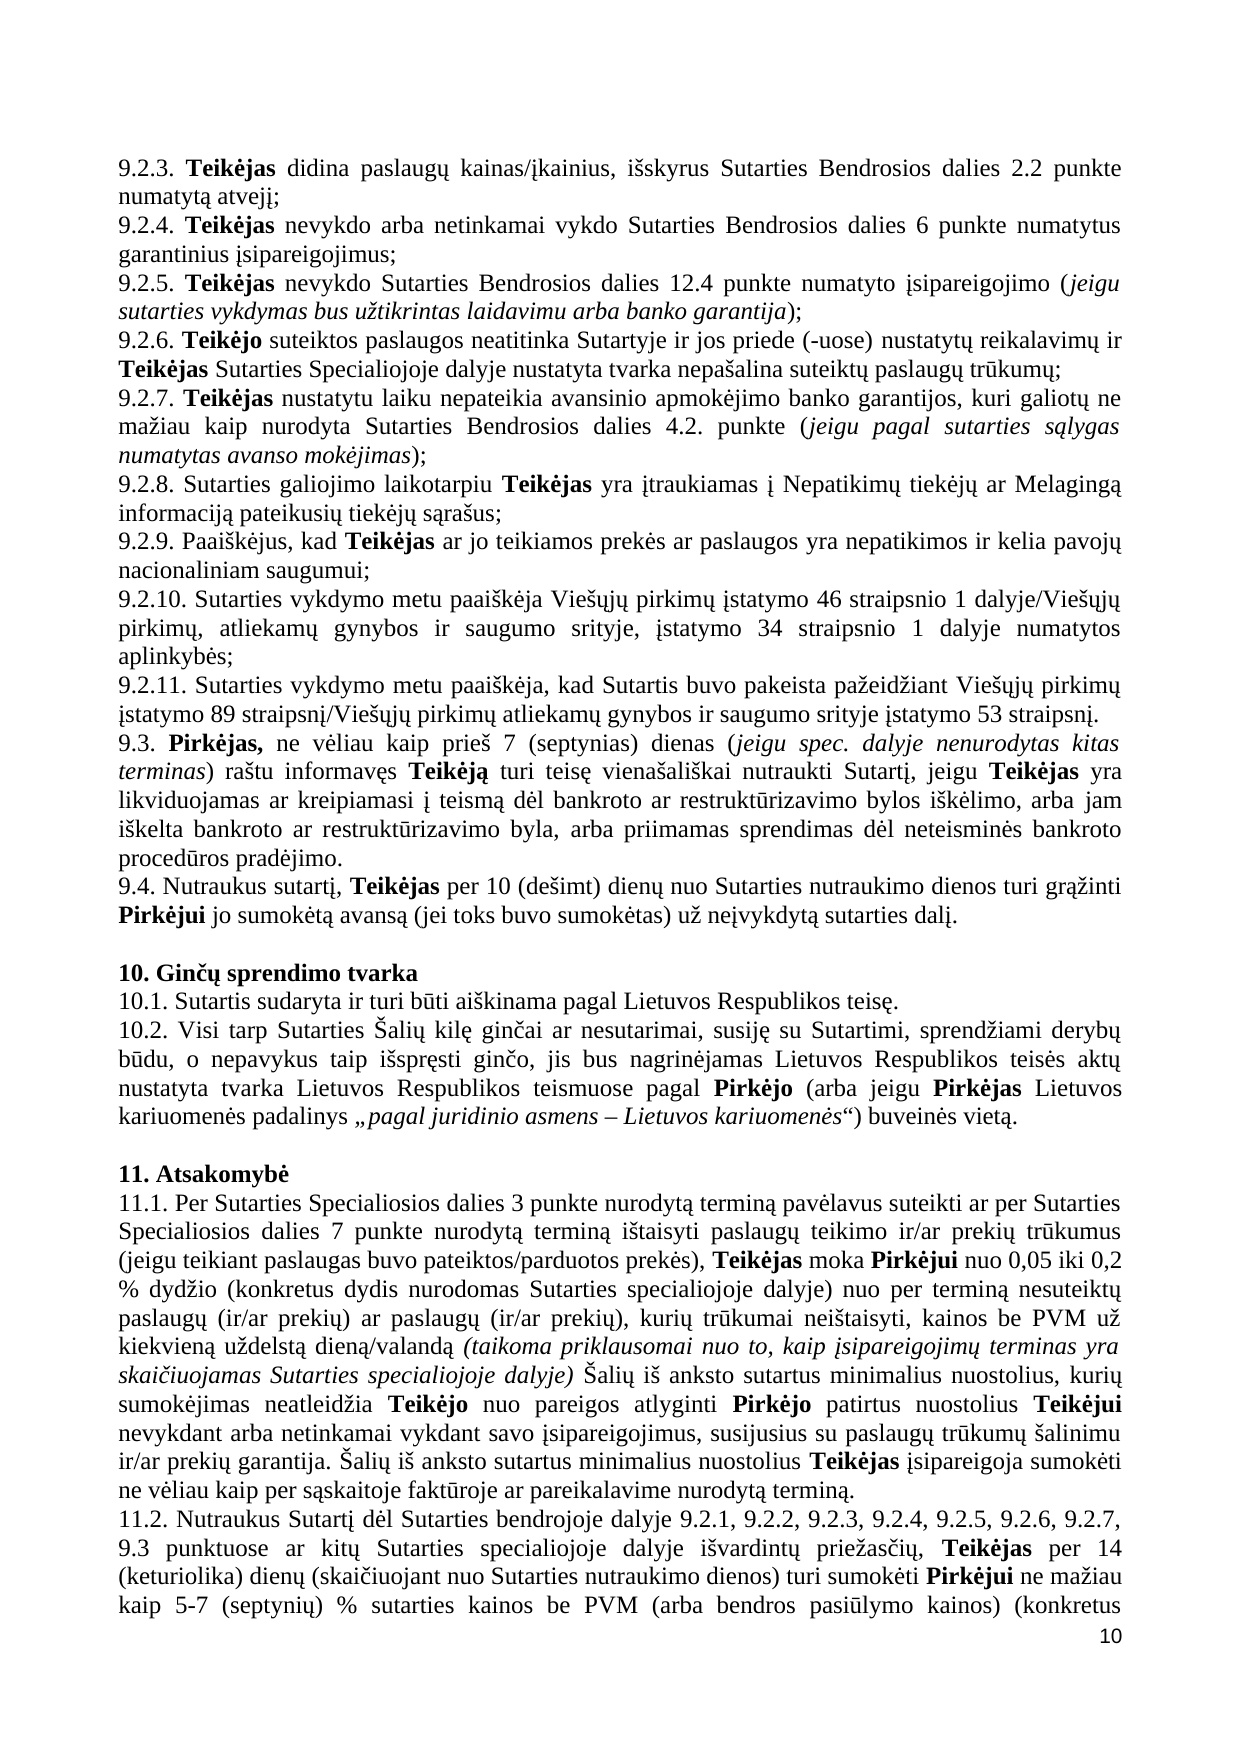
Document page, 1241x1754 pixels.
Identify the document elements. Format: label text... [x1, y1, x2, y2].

text 9.2.6. Teikėjo suteiktos paslaugos neatitinka Sutartyje ir jos priede (-uose) nustatytų reikalavimų ir Teikėjas Sutarties Specialiojoje dalyje nustatyta tvarka nepašalina suteiktų paslaugų trūkumų; [118, 325, 1122, 383]
text 9.4. Nutraukus sutartį, Teikėjas per 10 (dešimt) dienų nuo Sutarties nutraukimo dienos turi grąžinti Pirkėjui jo sumokėtą avansą (jei toks buvo sumokėtas) už neįvykdytą sutarties dalį. [118, 871, 1122, 929]
text 9.2.7. Teikėjas nustatytu laiku nepateikia avansinio apmokėjimo banko garantijos, kuri galiotų ne mažiau kaip nurodyta Sutarties Bendrosios dalies 4.2. punkte (jeigu pagal sutarties sąlygas numatytas avanso mokėjimas); [118, 383, 1122, 469]
text 11. Atsakomybė [118, 1159, 1122, 1188]
text 9.2.4. Teikėjas nevykdo arba netinkamai vykdo Sutarties Bendrosios dalies 6 punkte numatytus garantinius įsipareigojimus; [118, 210, 1122, 268]
text 10.1. Sutartis sudaryta ir turi būti aiškinama pagal Lietuvos Respublikos teisę. [118, 986, 1122, 1015]
text 10. Ginčų sprendimo tvarka [118, 958, 1122, 986]
text 9.2.11. Sutarties vykdymo metu paaiškėja, kad Sutartis buvo pakeista pažeidžiant Viešųjų pirkimų įstatymo 89 straipsnį/Viešųjų pirkimų atliekamų gynybos ir saugumo srityje įstatymo 53 straipsnį. [118, 670, 1122, 728]
text 9.2.3. Teikėjas didina paslaugų kainas/įkainius, išskyrus Sutarties Bendrosios dalies 2.2 punkte numatytą atvejį; [118, 153, 1122, 210]
text 9.2.5. Teikėjas nevykdo Sutarties Bendrosios dalies 12.4 punkte numatyto įsipareigojimo (jeigu sutarties vykdymas bus užtikrintas laidavimu arba banko garantija); [118, 268, 1122, 325]
text 11.1. Per Sutarties Specialiosios dalies 3 punkte nurodytą terminą pavėlavus suteikti ar per Sutarties Specialiosios dalies 7 punkte nurodytą terminą ištaisyti paslaugų teikimo ir/ar prekių trūkumus (jeigu teikiant paslaugas buvo pateiktos/parduotos prekės), Teikėjas moka Pirkėjui nuo 0,05 iki 0,2 % dydžio (konkretus dydis nurodomas Sutarties specialiojoje dalyje) nuo per terminą nesuteiktų paslaugų (ir/ar prekių) ar paslaugų (ir/ar prekių), kurių trūkumai neištaisyti, kainos be PVM už kiekvieną uždelstą dieną/valandą (taikoma priklausomai nuo to, kaip įsipareigojimų terminas yra skaičiuojamas Sutarties specialiojoje dalyje) Šalių iš anksto sutartus minimalius nuostolius, kurių sumokėjimas neatleidžia Teikėjo nuo pareigos atlyginti Pirkėjo patirtus nuostolius Teikėjui nevykdant arba netinkamai vykdant savo įsipareigojimus, susijusius su paslaugų trūkumų šalinimu ir/ar prekių garantija. Šalių iš anksto sutartus minimalius nuostolius Teikėjas įsipareigoja sumokėti ne vėliau kaip per sąskaitoje faktūroje ar pareikalavime nurodytą terminą. [118, 1188, 1122, 1504]
text 10.2. Visi tarp Sutarties Šalių kilę ginčai ar nesutarimai, susiję su Sutartimi, sprendžiami derybų būdu, o nepavykus taip išspręsti ginčo, jis bus nagrinėjamas Lietuvos Respublikos teisės aktų nustatyta tvarka Lietuvos Respublikos teismuose pagal Pirkėjo (arba jeigu Pirkėjas Lietuvos kariuomenės padalinys „pagal juridinio asmens – Lietuvos kariuomenės“) buveinės vietą. [118, 1015, 1122, 1130]
text 9.2.8. Sutarties galiojimo laikotarpiu Teikėjas yra įtraukiamas į Nepatikimų tiekėjų ar Melagingą informaciją pateikusių tiekėjų sąrašus; [118, 469, 1122, 526]
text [118, 1504, 1122, 1619]
text 9.3. Pirkėjas, ne vėliau kaip prieš 7 (septynias) dienas (jeigu spec. dalyje nenurodytas kitas terminas) raštu informavęs Teikėją turi teisę vienašališkai nutraukti Sutartį, jeigu Teikėjas yra likviduojamas ar kreipiamasi į teismą dėl bankroto ar restruktūrizavimo bylos iškėlimo, arba jam iškelta bankroto ar restruktūrizavimo byla, arba priimamas sprendimas dėl neteisminės bankroto procedūros pradėjimo. [118, 728, 1122, 871]
text 9.2.10. Sutarties vykdymo metu paaiškėja Viešųjų pirkimų įstatymo 46 straipsnio 1 dalyje/Viešųjų pirkimų, atliekamų gynybos ir saugumo srityje, įstatymo 34 straipsnio 1 dalyje numatytos aplinkybės; [118, 584, 1122, 670]
text 9.2.9. Paaiškėjus, kad Teikėjas ar jo teikiamos prekės ar paslaugos yra nepatikimos ir kelia pavojų nacionaliniam saugumui; [118, 526, 1122, 584]
